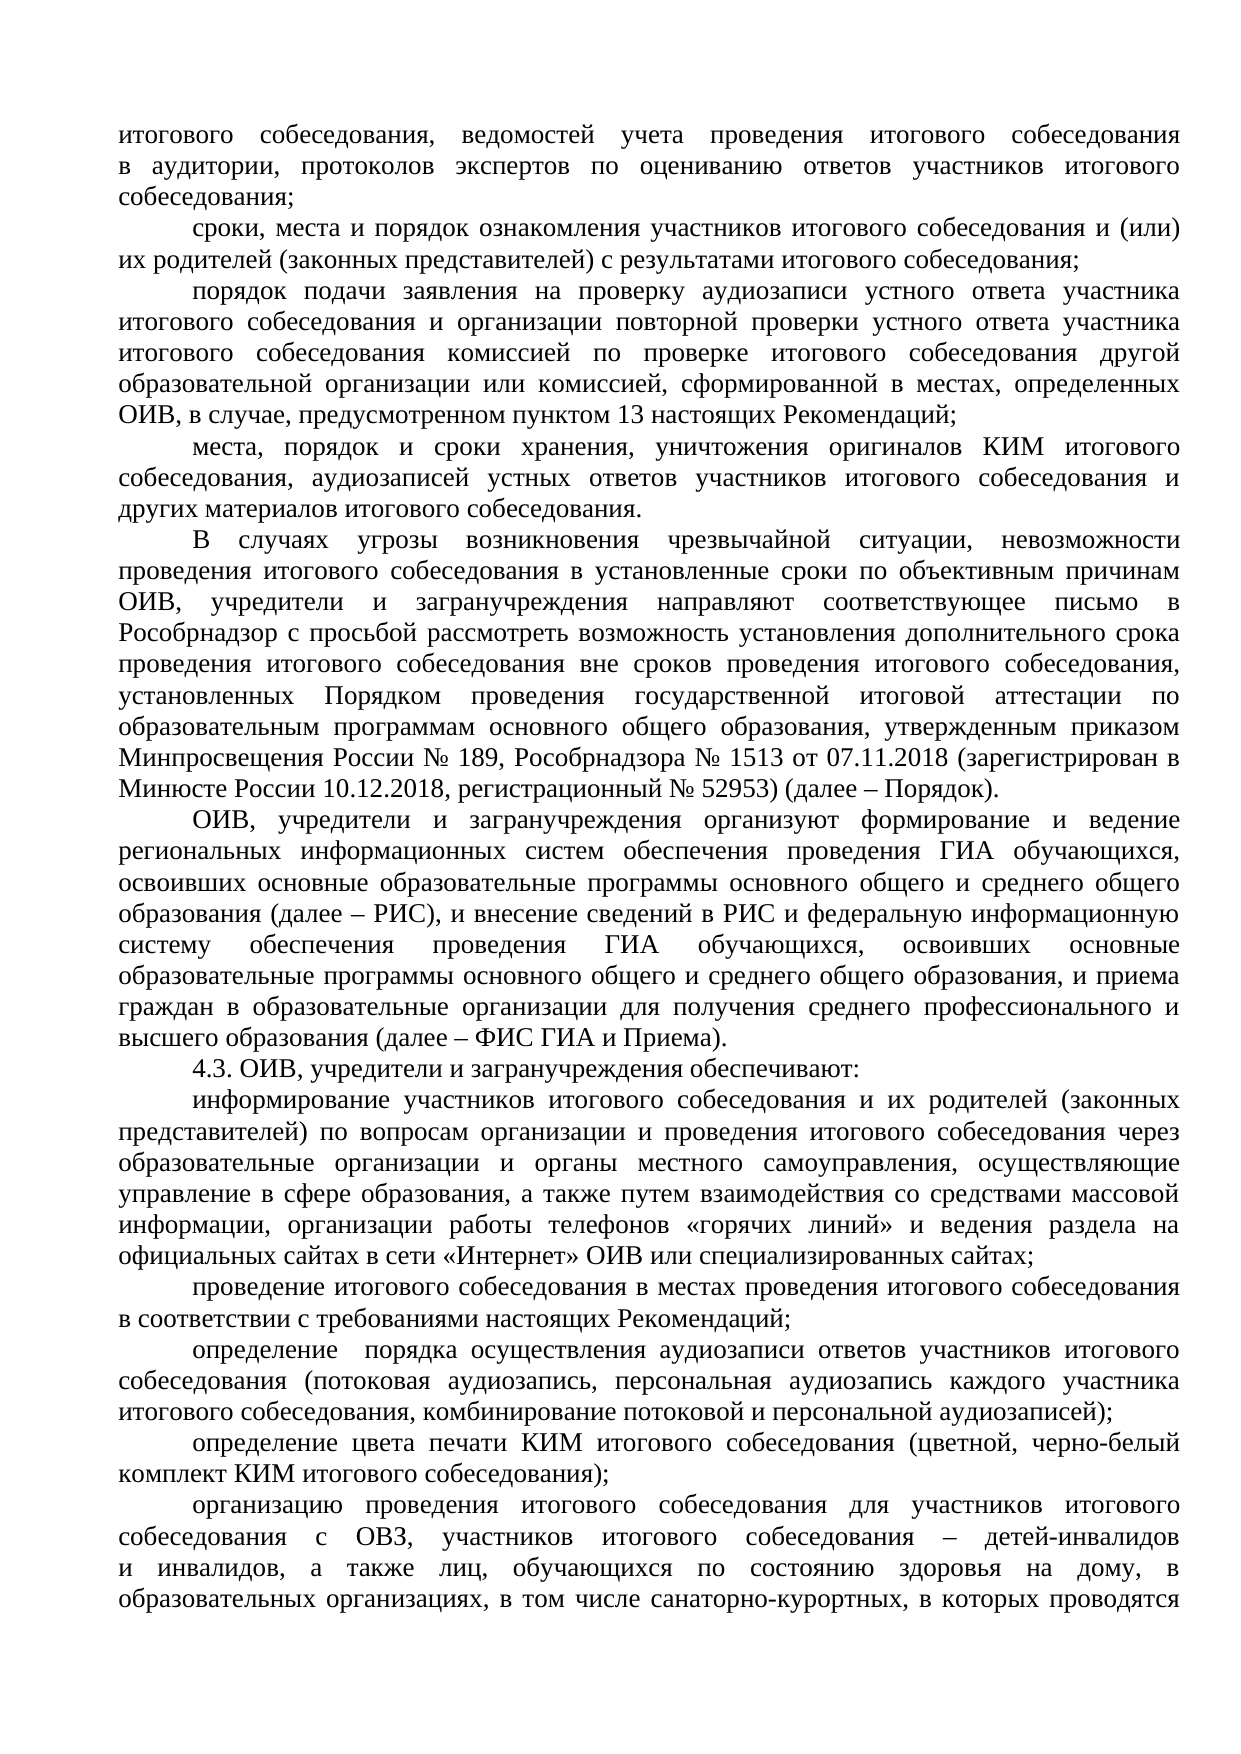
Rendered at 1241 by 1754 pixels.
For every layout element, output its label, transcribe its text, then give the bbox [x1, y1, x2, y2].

text сроки, места и порядок ознакомления участников итогового собеседования и (или) их родителей (законных представителей) с результатами итогового собеседования; [118, 212, 1181, 274]
text В случаях угрозы возникновения чрезвычайной ситуации, невозможности проведения итогового собеседования в установленные сроки по объективным причинам ОИВ, учредители и загранучреждения направляют соответствующее письмо в Рособрнадзор с просьбой рассмотреть возможность установления дополнительного срока проведения итогового собеседования вне сроков проведения итогового собеседования, установленных Порядком проведения государственной итоговой аттестации по образовательным программам основного общего образования, утвержденным приказом Минпросвещения России № 189, Рособрнадзора № 1513 от 07.11.2018 (зарегистрирован в Минюсте России 10.12.2018, регистрационный № 52953) (далее – Порядок). [118, 523, 1181, 803]
text проведение итогового собеседования в местах проведения итогового собеседования в соответствии с требованиями настоящих Рекомендаций; [118, 1271, 1181, 1333]
text ОИВ, учредители и загранучреждения организуют формирование и ведение региональных информационных систем обеспечения проведения ГИА обучающихся, освоивших основные образовательные программы основного общего и среднего общего образования (далее – РИС), и внесение сведений в РИС и федеральную информационную систему обеспечения проведения ГИА обучающихся, освоивших основные образовательные программы основного общего и среднего общего образования, и приема граждан в образовательные организации для получения среднего профессионального и высшего образования (далее – ФИС ГИА и Приема). [118, 803, 1181, 1052]
text информирование участников итогового собеседования и их родителей (законных представителей) по вопросам организации и проведения итогового собеседования через образовательные организации и органы местного самоуправления, осуществляющие управление в сфере образования, а также путем взаимодействия со средствами массовой информации, организации работы телефонов «горячих линий» и ведения раздела на официальных сайтах в сети «Интернет» ОИВ или специализированных сайтах; [118, 1084, 1181, 1271]
text 4.3. ОИВ, учредители и загранучреждения обеспечивают: [118, 1052, 1181, 1084]
text порядок подачи заявления на проверку аудиозаписи устного ответа участника итогового собеседования и организации повторной проверки устного ответа участника итогового собеседования комиссией по проверке итогового собеседования другой образовательной организации или комиссией, сформированной в местах, определенных ОИВ, в случае, предусмотренном пунктом 13 настоящих Рекомендаций; [118, 274, 1181, 429]
text места, порядок и сроки хранения, уничтожения оригиналов КИМ итогового собеседования, аудиозаписей устных ответов участников итогового собеседования и других материалов итогового собеседования. [118, 429, 1181, 523]
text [118, 118, 1181, 212]
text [118, 1488, 1181, 1613]
text определение порядка осуществления аудиозаписи ответов участников итогового собеседования (потоковая аудиозапись, персональная аудиозапись каждого участника итогового собеседования, комбинирование потоковой и персональной аудиозаписей); [118, 1333, 1181, 1426]
text определение цвета печати КИМ итогового собеседования (цветной, черно-белый комплект КИМ итогового собеседования); [118, 1426, 1181, 1488]
